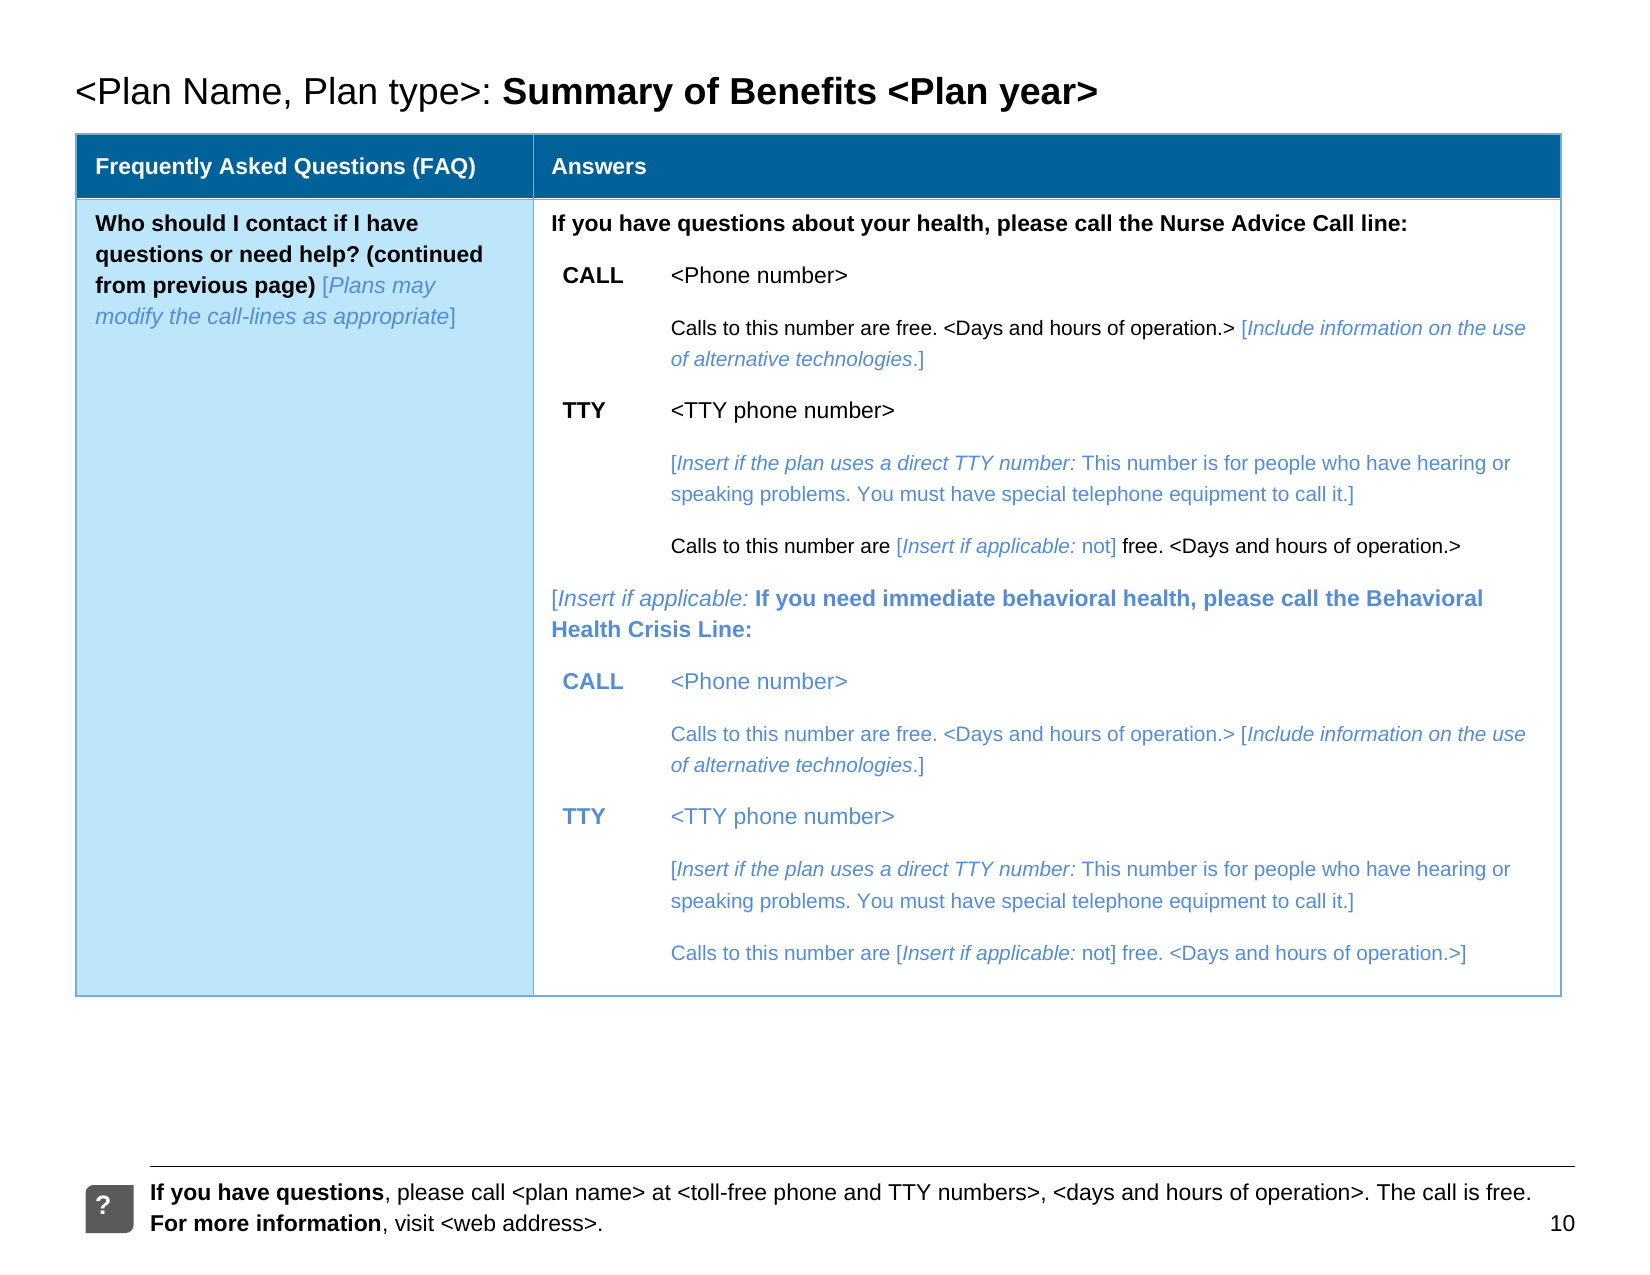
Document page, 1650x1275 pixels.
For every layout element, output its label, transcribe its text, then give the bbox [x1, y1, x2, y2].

table_cell Who should I contact if I have questions or need help? (continued from previous page) [Plans may modify the call-lines as appropriate] [77, 200, 533, 995]
table_header Frequently Asked Questions (FAQ) [77, 135, 533, 198]
table_cell If you have questions about your health, please call the Nurse Advice Call line: [Insert if applicable: If you need immediate behavioral health, please call the Behavioral Health Crisis Line: [534, 200, 1560, 995]
table_header Answers [534, 135, 1560, 198]
